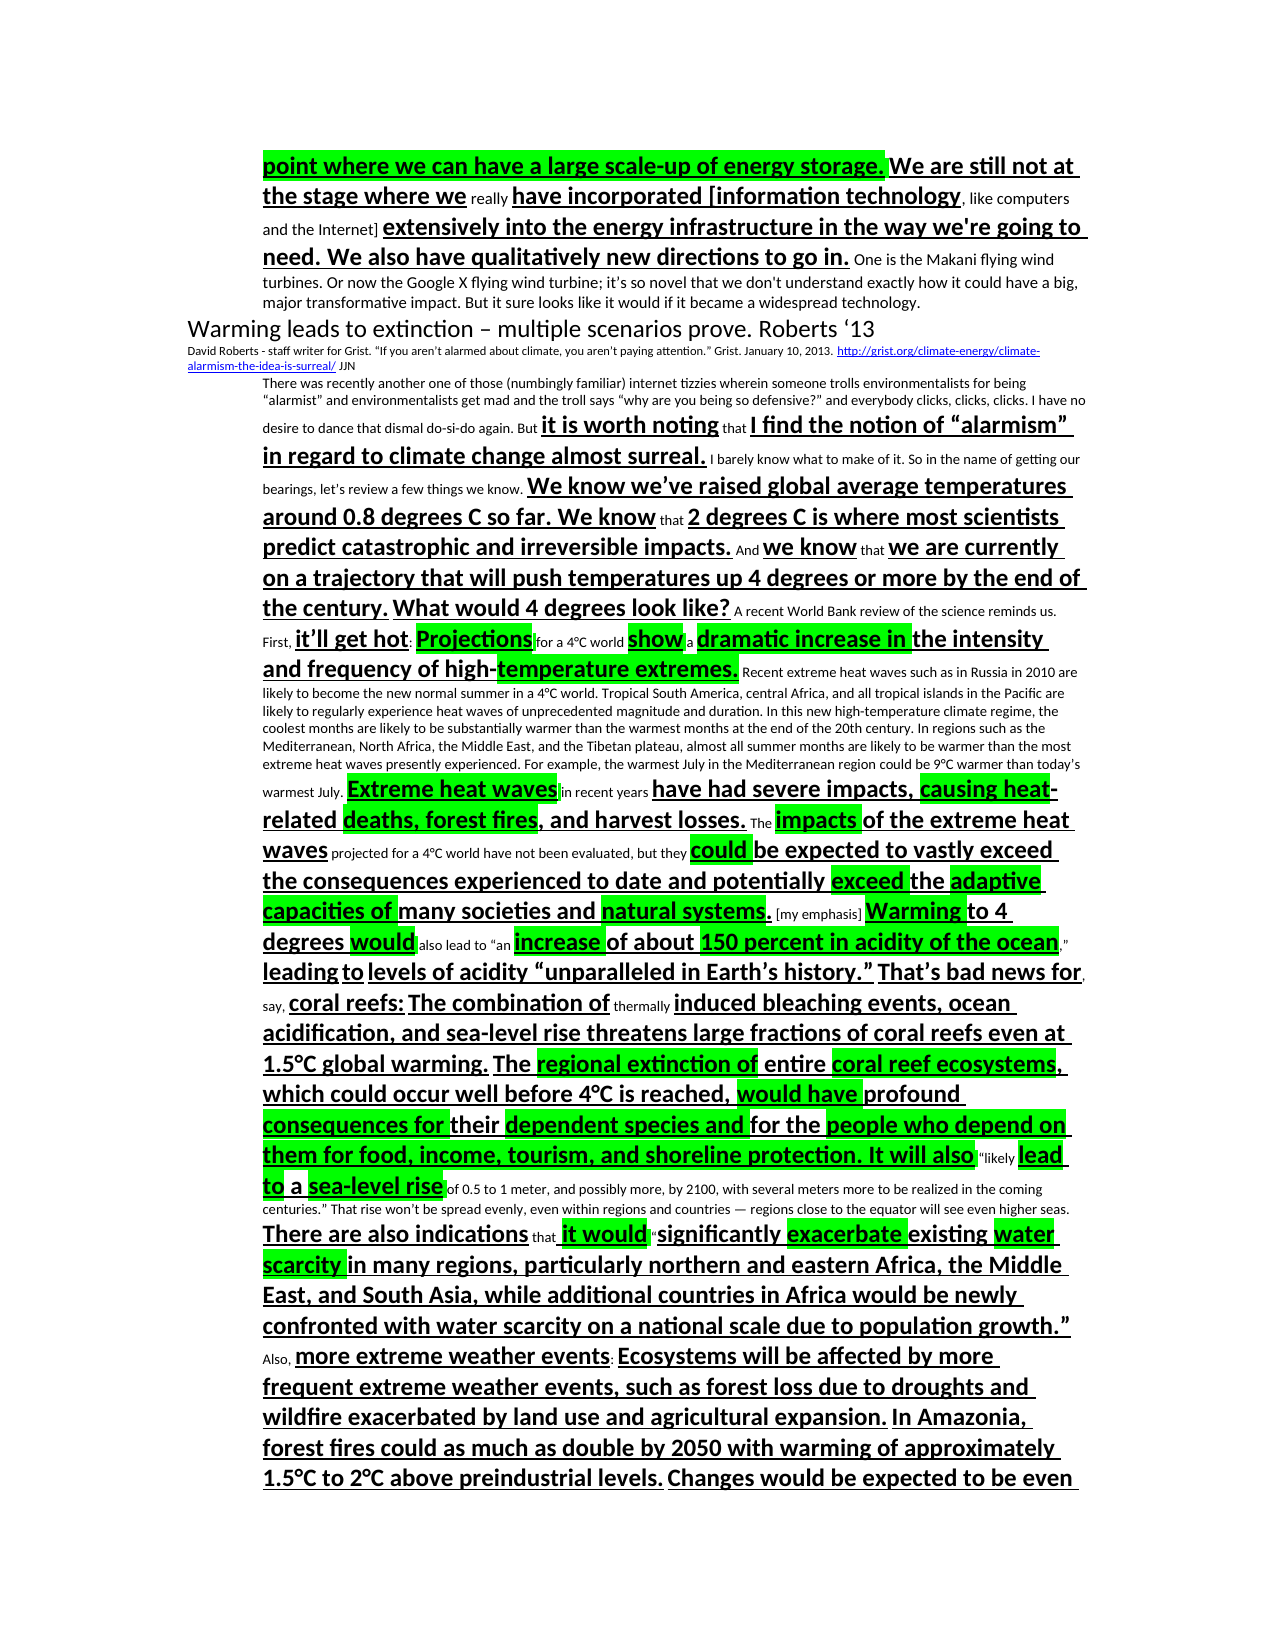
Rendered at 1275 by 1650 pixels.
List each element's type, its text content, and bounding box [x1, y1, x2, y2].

text David Roberts - staff writer for Grist. “If you aren’t alarmed about climate, you aren’t paying attention.” Grist. January 10, 2013. http://grist.org/climate-energy/climate-alarmism-the-idea-is-surreal/ JJN [187, 343, 1087, 374]
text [262, 150, 1087, 313]
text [262, 589, 1087, 1493]
subtitle Warming leads to extinction – multiple scenarios prove. Roberts ‘13 [187, 313, 1087, 343]
